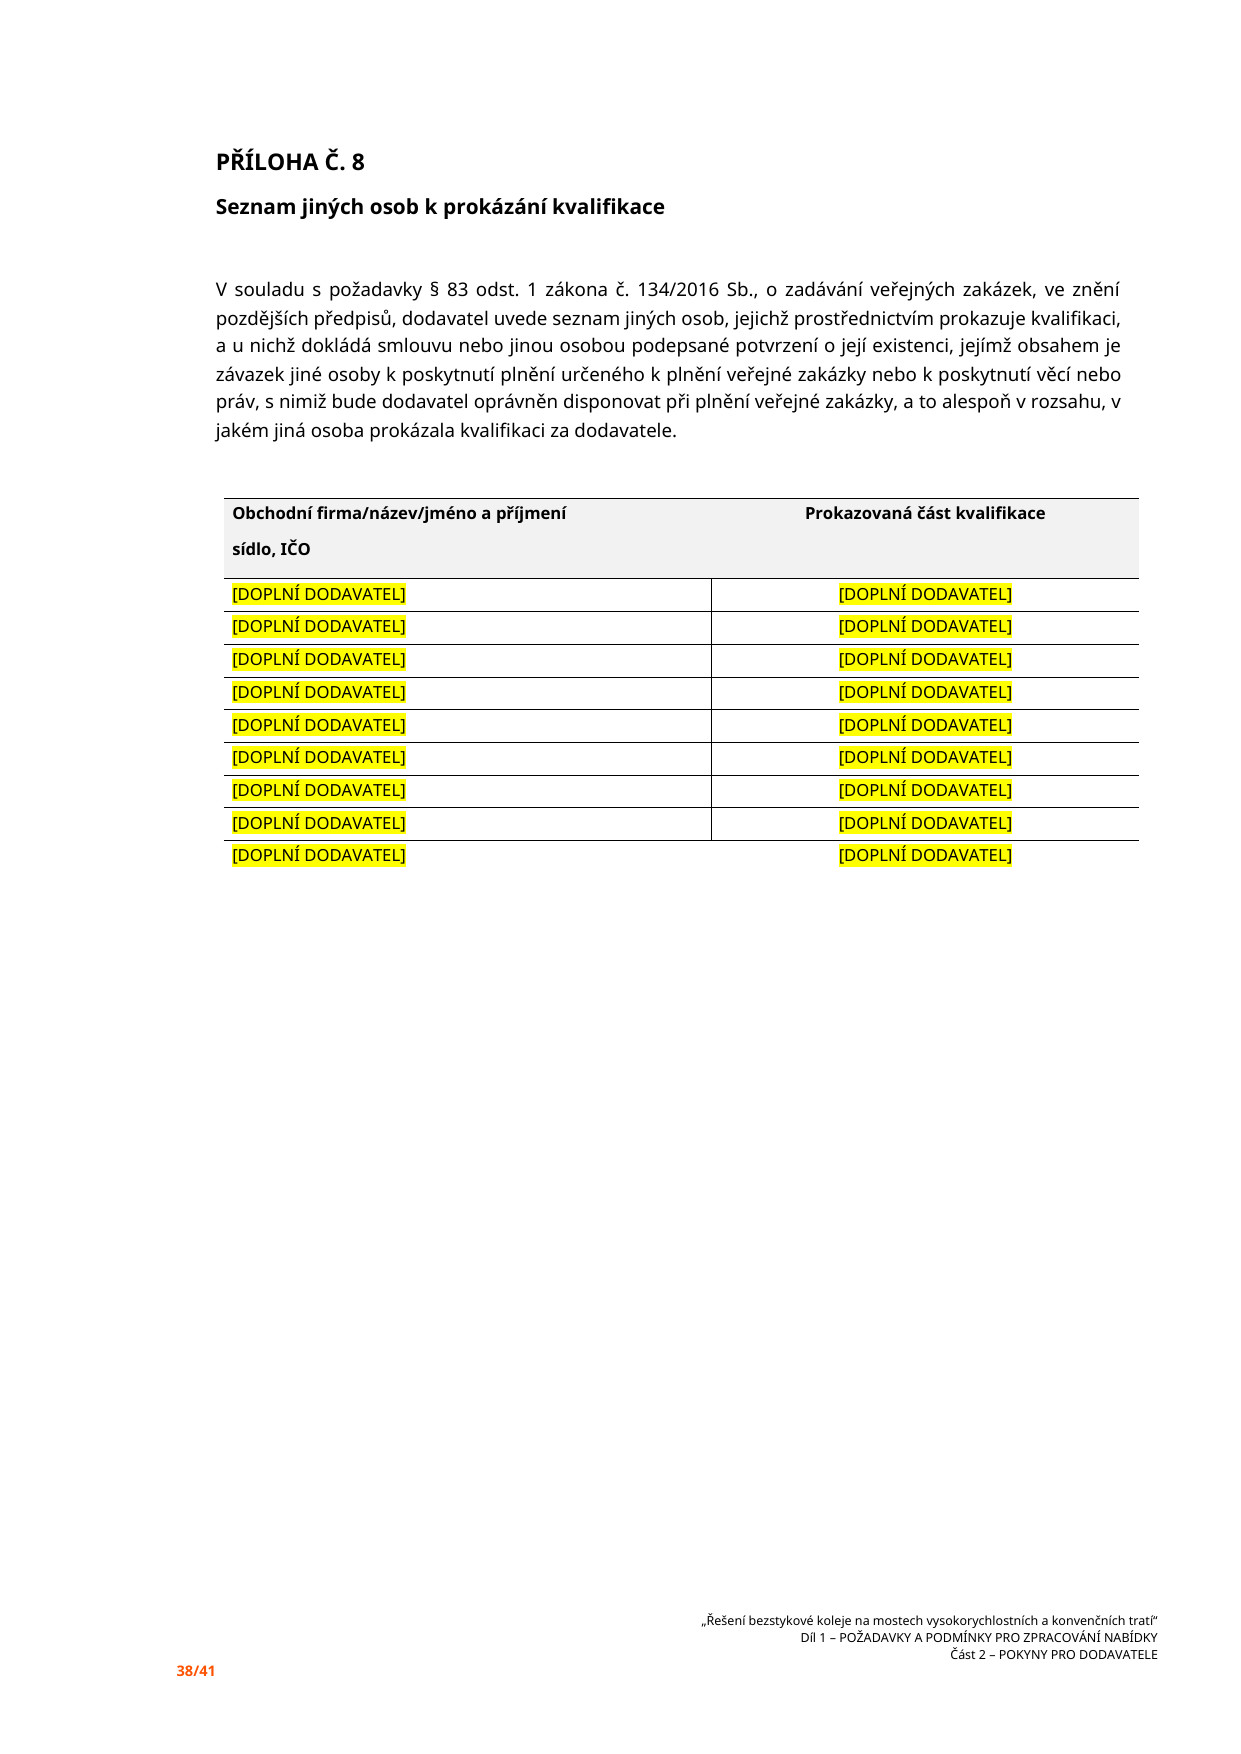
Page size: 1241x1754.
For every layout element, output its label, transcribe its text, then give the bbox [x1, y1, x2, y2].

table_cell [DOPLNÍ DODAVATEL] [224, 841, 711, 873]
table_cell [DOPLNÍ DODAVATEL] [224, 579, 711, 611]
table_cell [DOPLNÍ DODAVATEL] [224, 678, 711, 709]
table_cell [DOPLNÍ DODAVATEL] [712, 612, 1139, 644]
table_cell [DOPLNÍ DODAVATEL] [712, 710, 1139, 742]
text Seznam jiných osob k prokázání kvalifikace [216, 192, 1122, 221]
table_cell [DOPLNÍ DODAVATEL] [224, 710, 711, 742]
table_cell [DOPLNÍ DODAVATEL] [712, 678, 1139, 709]
text Příloha č. 8 [216, 146, 1122, 177]
text V souladu s požadavky § 83 odst. 1 zákona č. 134/2016 Sb., o zadávání veřejných zakázek, ve znění pozdějších předpisů, dodavatel uvede seznam jiných osob, jejichž prostřednictvím prokazuje kvalifikaci, a u nichž dokládá smlouvu nebo jinou osobou podepsané potvrzení o její existenci, jejímž obsahem je závazek jiné osoby k poskytnutí plnění určeného k plnění veřejné zakázky nebo k poskytnutí věcí nebo práv, s nimiž bude dodavatel oprávněn disponovat při plnění veřejné zakázky, a to alespoň v rozsahu, v jakém jiná osoba prokázala kvalifikaci za dodavatele. [216, 277, 1122, 442]
table_cell [DOPLNÍ DODAVATEL] [712, 776, 1139, 807]
table_cell [DOPLNÍ DODAVATEL] [224, 743, 711, 774]
table_cell [DOPLNÍ DODAVATEL] [712, 579, 1139, 611]
table_cell [DOPLNÍ DODAVATEL] [712, 743, 1139, 774]
table_header Obchodní firma/název/jméno a příjmení sídlo, IČO [224, 499, 711, 578]
table_cell [DOPLNÍ DODAVATEL] [224, 645, 711, 676]
table_header Prokazovaná část kvalifikace [711, 499, 1139, 578]
table_cell [DOPLNÍ DODAVATEL] [224, 776, 711, 807]
table_cell [DOPLNÍ DODAVATEL] [712, 645, 1139, 676]
table_cell [DOPLNÍ DODAVATEL] [224, 612, 711, 644]
table_cell [DOPLNÍ DODAVATEL] [224, 808, 711, 840]
table_cell [DOPLNÍ DODAVATEL] [711, 841, 1139, 873]
table_cell [DOPLNÍ DODAVATEL] [712, 808, 1139, 840]
